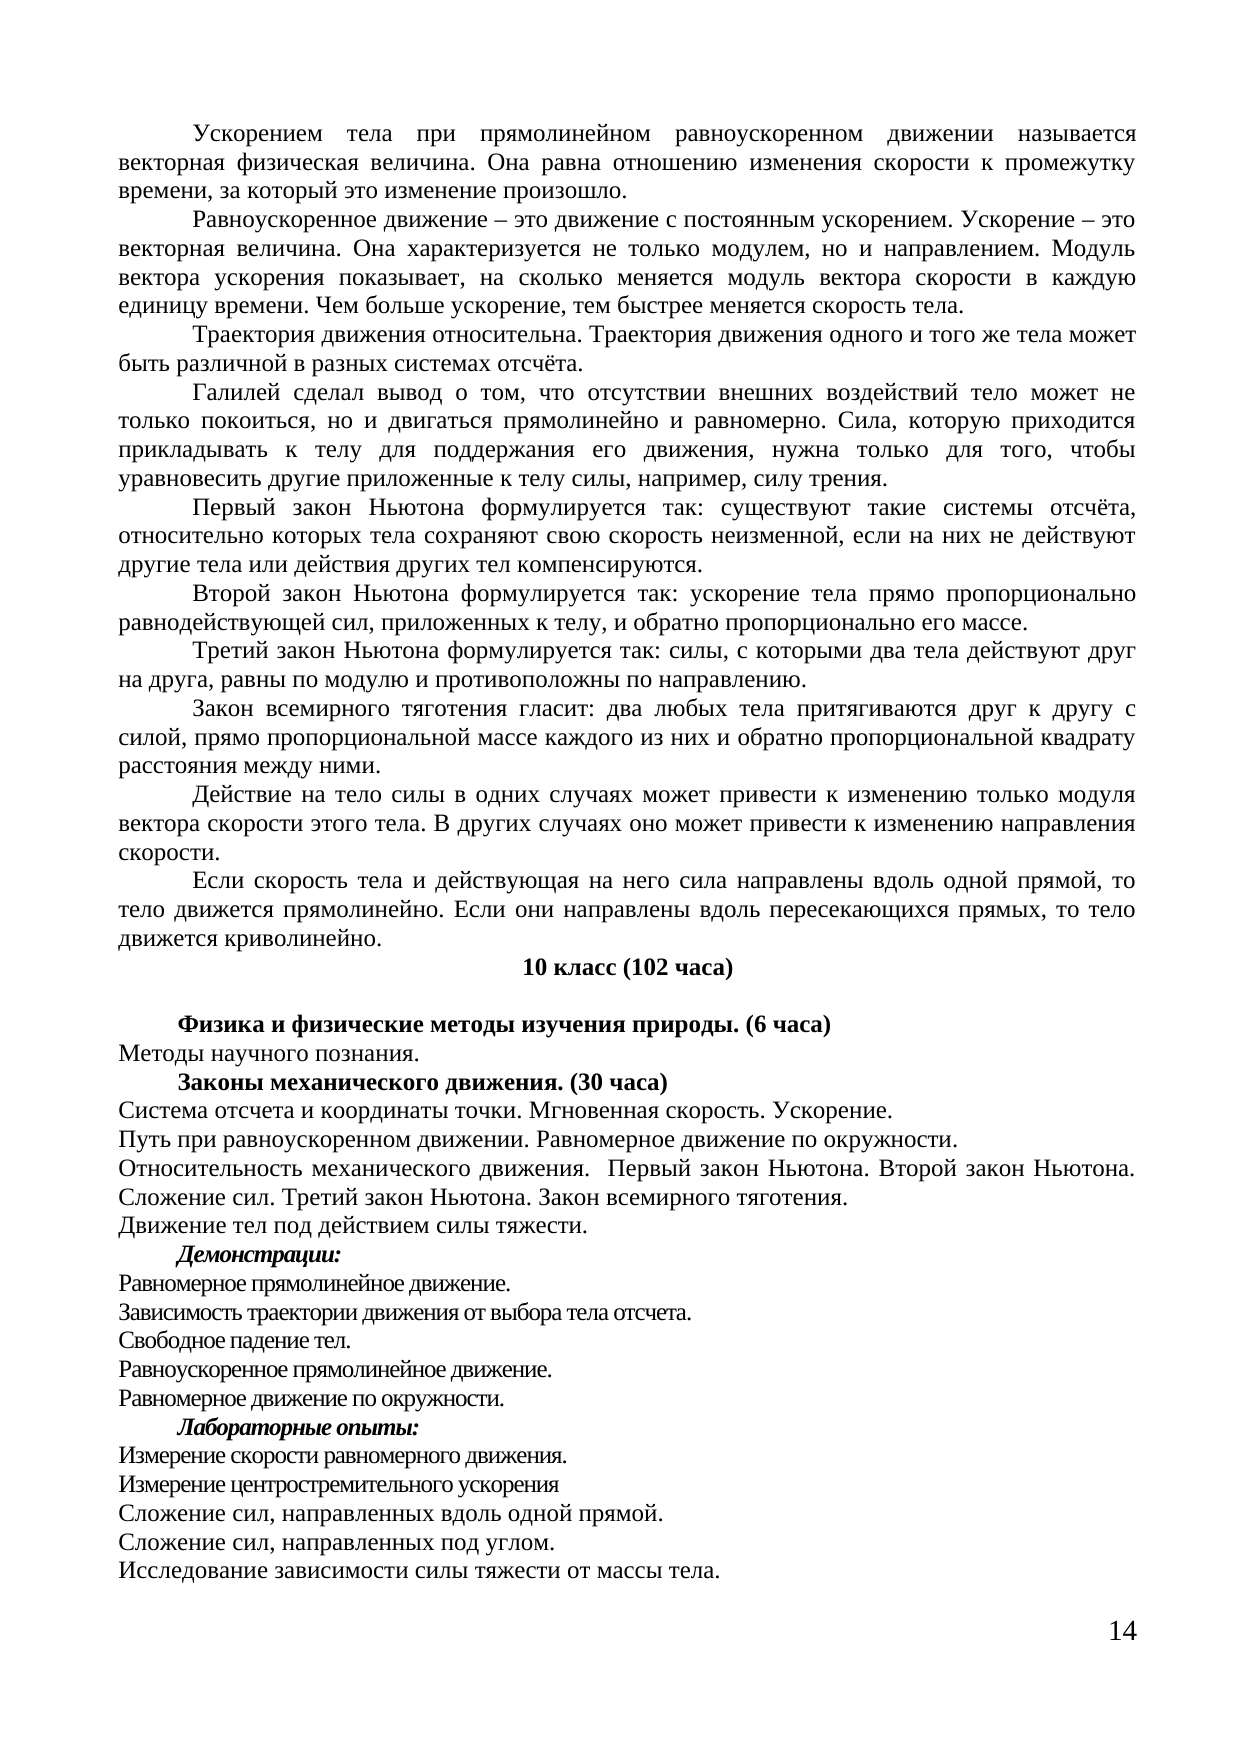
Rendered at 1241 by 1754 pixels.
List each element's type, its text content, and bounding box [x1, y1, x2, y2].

text Третий закон Ньютона формулируется так: силы, с которыми два тела действуют друг на друга, равны по модулю и противоположны по направлению. [118, 636, 1137, 693]
text Свободное падение тел. [118, 1326, 1137, 1354]
text Второй закон Ньютона формулируется так: ускорение тела прямо пропорционально равнодействующей сил, приложенных к телу, и обратно пропорционально его массе. [118, 578, 1137, 636]
text Закон всемирного тяготения гласит: два любых тела притягиваются друг к другу с силой, прямо пропорциональной массе каждого из них и обратно пропорциональной квадрату расстояния между ними. [118, 693, 1137, 779]
text Законы механического движения. (30 часа) [118, 1067, 1137, 1096]
text Исследование зависимости силы тяжести от массы тела. [118, 1556, 1137, 1584]
text Ускорением тела при прямолинейном равноускоренном движении называется векторная физическая величина. Она равна отношению изменения скорости к промежутку времени, за который это изменение произошло. [118, 118, 1137, 204]
text Движение тел под действием силы тяжести. [118, 1211, 1137, 1239]
text Демонстрации: [118, 1239, 1137, 1268]
text Равноускоренное прямолинейное движение. [118, 1354, 1137, 1383]
text Равномерное движение по окружности. [118, 1383, 1137, 1412]
text Система отсчета и координаты точки. Мгновенная скорость. Ускорение. [118, 1096, 1137, 1124]
text Измерение скорости равномерного движения. [118, 1441, 1137, 1469]
text Сложение сил, направленных вдоль одной прямой. [118, 1498, 1137, 1527]
text Равноускоренное движение – это движение с постоянным ускорением. Ускорение – это векторная величина. Она характеризуется не только модулем, но и направлением. Модуль вектора ускорения показывает, на сколько меняется модуль вектора скорости в каждую единицу времени. Чем больше ускорение, тем быстрее меняется скорость тела. [118, 204, 1137, 319]
text Относительность механического движения. Первый закон Ньютона. Второй закон Ньютона. Сложение сил. Третий закон Ньютона. Закон всемирного тяготения. [118, 1153, 1137, 1211]
text 10 класс (102 часа) [118, 952, 1137, 981]
text Галилей сделал вывод о том, что отсутствии внешних воздействий тело может не только покоиться, но и двигаться прямолинейно и равномерно. Сила, которую приходится прикладывать к телу для поддержания его движения, нужна только для того, чтобы уравновесить другие приложенные к телу силы, например, силу трения. [118, 377, 1137, 492]
text Траектория движения относительна. Траектория движения одного и того же тела может быть различной в разных системах отсчёта. [118, 319, 1137, 377]
text Сложение сил, направленных под углом. [118, 1527, 1137, 1556]
text Измерение центростремительного ускорения [118, 1469, 1137, 1498]
text Равномерное прямолинейное движение. [118, 1268, 1137, 1297]
text Физика и физические методы изучения природы. (6 часа) [118, 1009, 1137, 1038]
text Действие на тело силы в одних случаях может привести к изменению только модуля вектора скорости этого тела. В других случаях оно может привести к изменению направления скорости. [118, 779, 1137, 866]
text Если скорость тела и действующая на него сила направлены вдоль одной прямой, то тело движется прямолинейно. Если они направлены вдоль пересекающихся прямых, то тело движется криволинейно. [118, 866, 1137, 952]
text Путь при равноускоренном движении. Равномерное движение по окружности. [118, 1124, 1137, 1153]
text Методы научного познания. [118, 1038, 1137, 1067]
text Первый закон Ньютона формулируется так: существуют такие системы отсчёта, относительно которых тела сохраняют свою скорость неизменной, если на них не действуют другие тела или действия других тел компенсируются. [118, 492, 1137, 578]
text Зависимость траектории движения от выбора тела отсчета. [118, 1297, 1137, 1326]
text Лабораторные опыты: [118, 1412, 1137, 1441]
